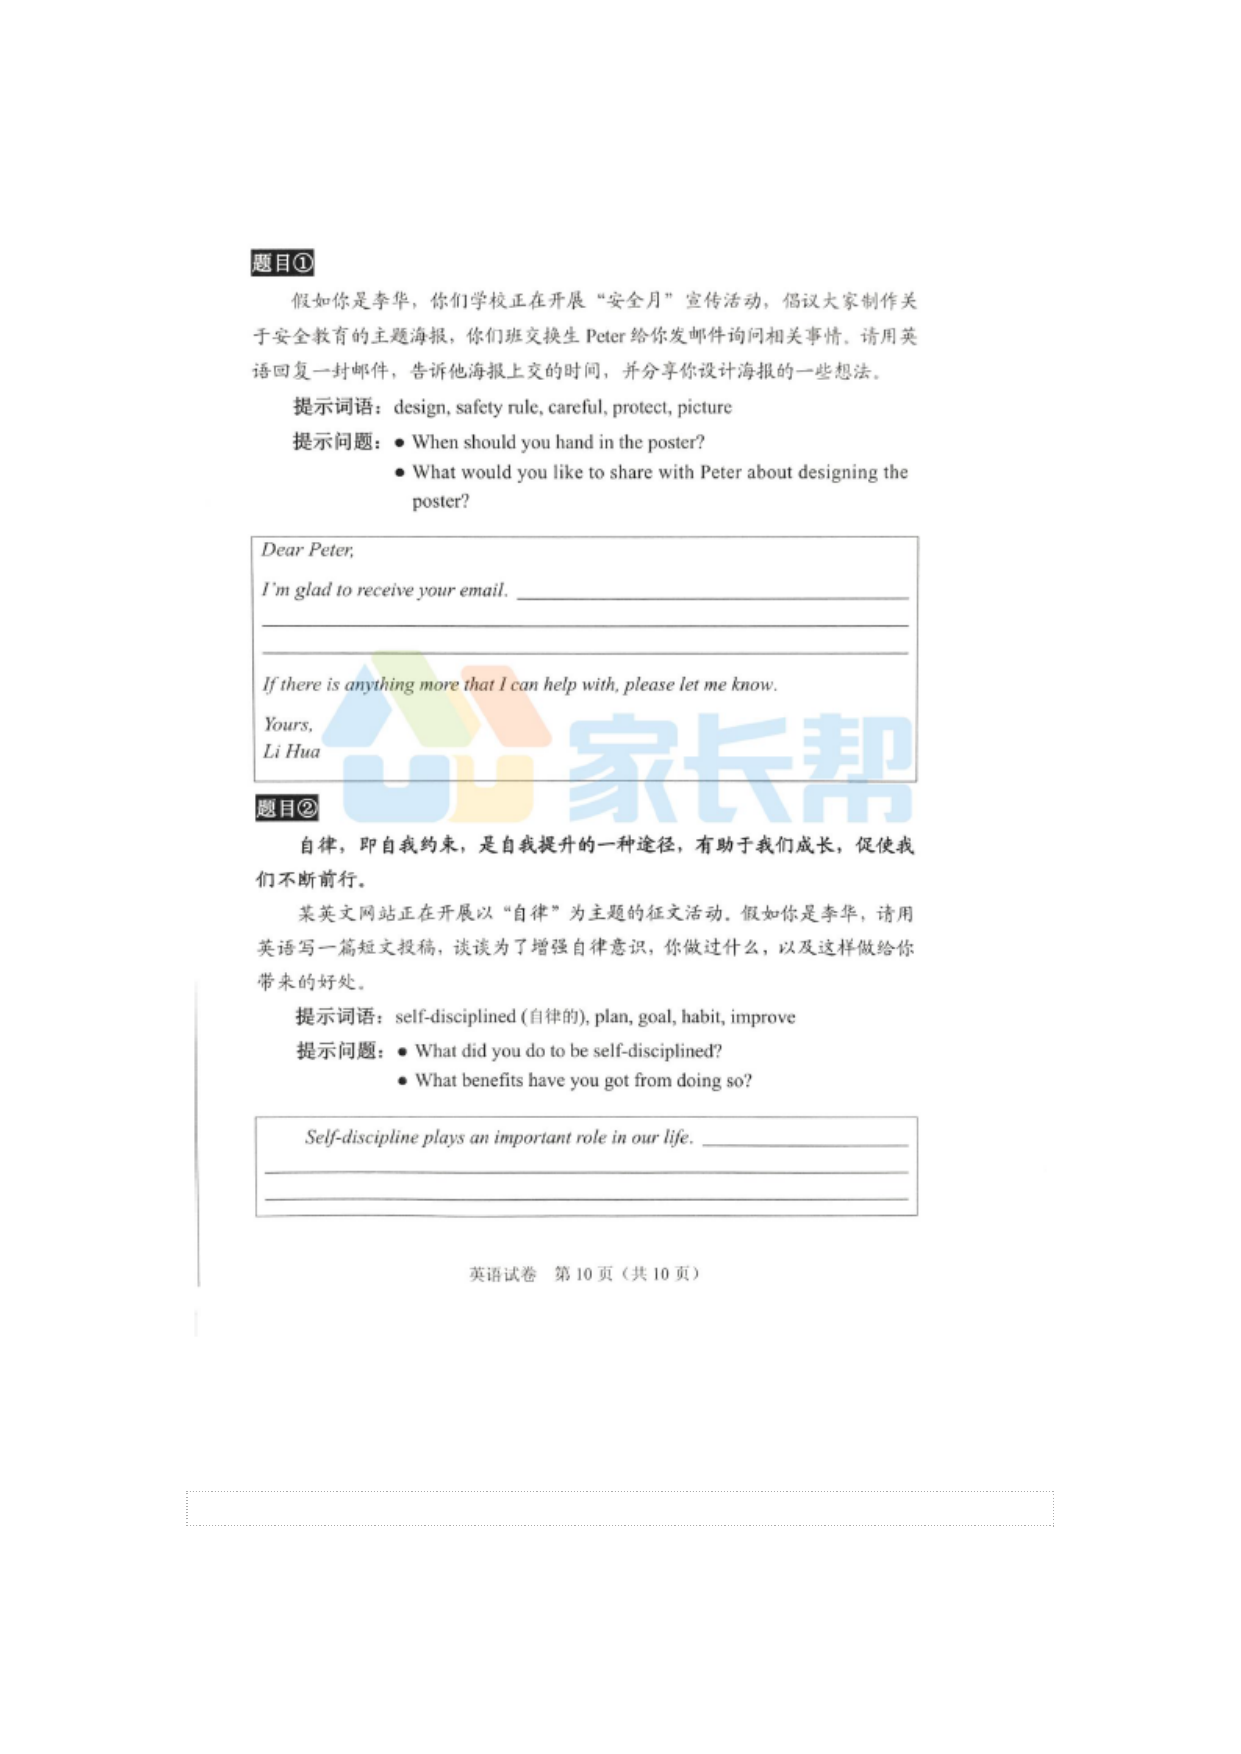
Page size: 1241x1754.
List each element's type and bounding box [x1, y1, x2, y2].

picture [190, 162, 1050, 1462]
